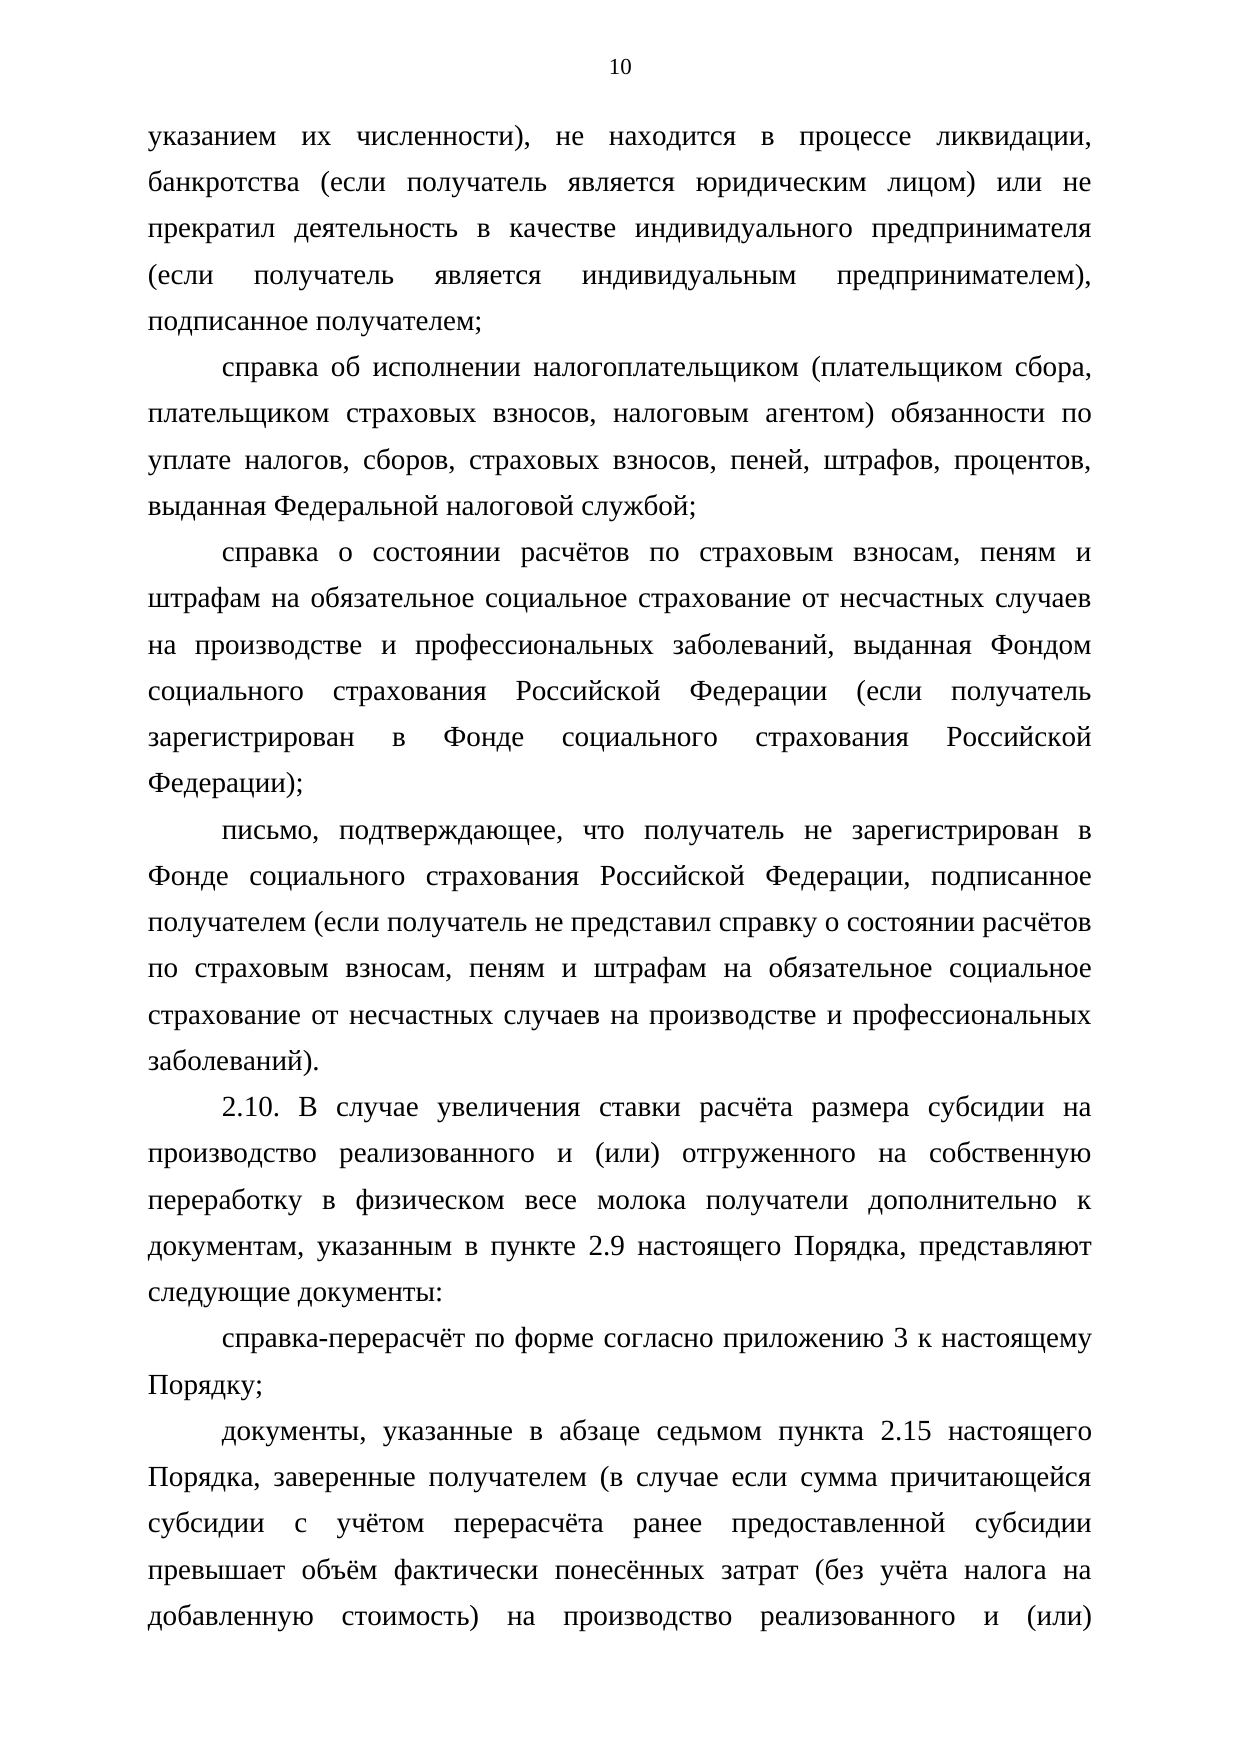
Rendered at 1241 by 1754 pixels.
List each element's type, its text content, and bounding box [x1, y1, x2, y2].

text 2.10. В случае увеличения ставки расчёта размера субсидии на производство реализованного и (или) отгруженного на собственную переработку в физическом весе молока получатели дополнительно к документам, указанным в пункте 2.9 настоящего Порядка, представляют следующие документы: [148, 1089, 1092, 1308]
text письмо, подтверждающее, что получатель не зарегистрирован в Фонде социального страхования Российской Федерации, подписанное получателем (если получатель не представил справку о состоянии расчётов по страховым взносам, пеням и штрафам на обязательное социальное страхование от несчастных случаев на производстве и профессиональных заболеваний). [148, 812, 1092, 1077]
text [148, 1413, 1092, 1632]
text справка-перерасчёт по форме согласно приложению 3 к настоящему Порядку; [148, 1321, 1092, 1400]
text справка о состоянии расчётов по страховым взносам, пеням и штрафам на обязательное социальное страхование от несчастных случаев на производстве и профессиональных заболеваний, выданная Фондом социального страхования Российской Федерации (если получатель зарегистрирован в Фонде социального страхования Российской Федерации); [148, 534, 1092, 799]
text справка об исполнении налогоплательщиком (плательщиком сбора, плательщиком страховых взносов, налоговым агентом) обязанности по уплате налогов, сборов, страховых взносов, пеней, штрафов, процентов, выданная Федеральной налоговой службой; [148, 349, 1092, 522]
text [148, 118, 1092, 337]
